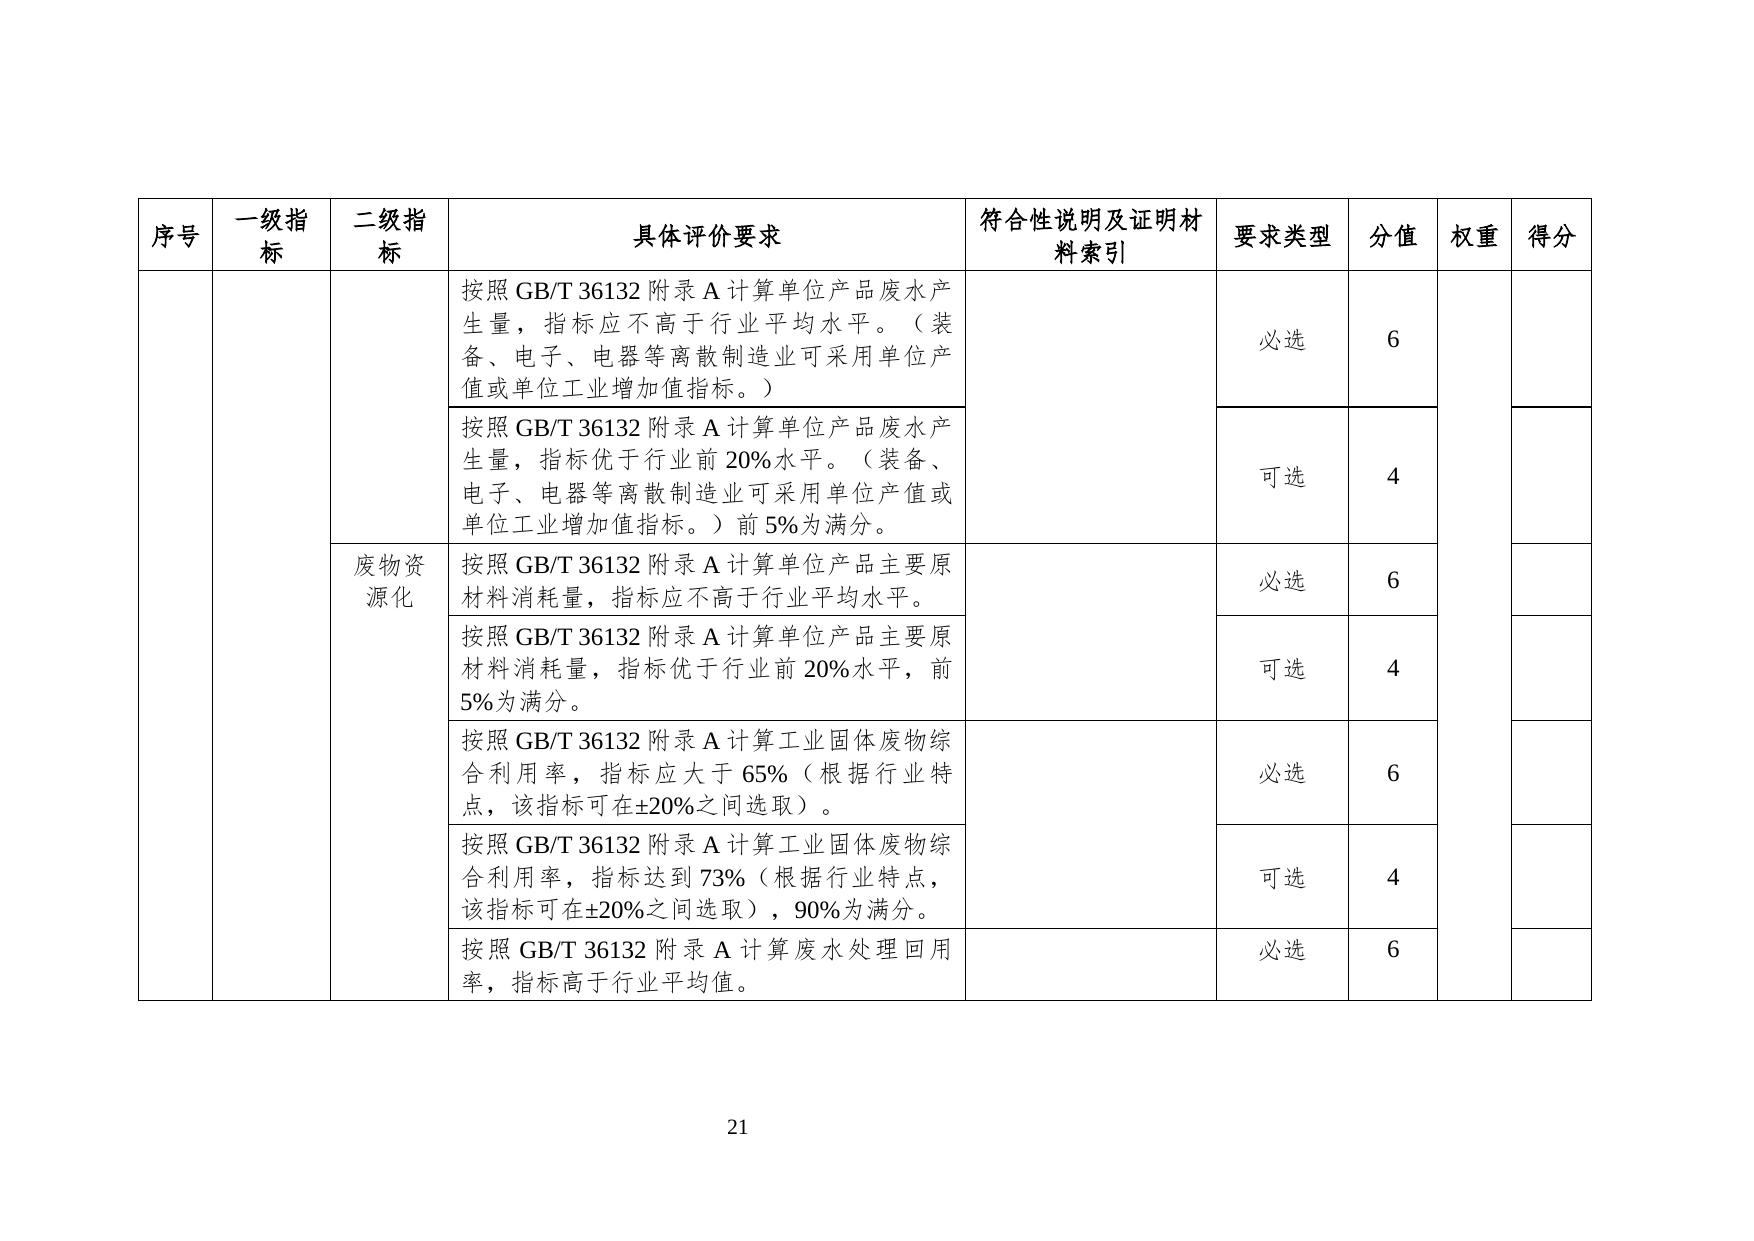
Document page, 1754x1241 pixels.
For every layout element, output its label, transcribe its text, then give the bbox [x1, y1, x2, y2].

table_cell 4 [1349, 616, 1437, 719]
table_cell 必选 [1217, 271, 1348, 406]
table_cell 4 [1349, 825, 1437, 928]
table_header 分值 [1349, 199, 1437, 269]
table_cell 6 [1349, 929, 1437, 1000]
table_header 二级指标 [331, 199, 448, 269]
table_cell 按照GB/T 36132附录A计算单位产品主要原材料消耗量，指标应不高于行业平均水平。 [449, 544, 965, 615]
table_cell 按照GB/T 36132附录A计算单位产品废水产生量，指标优于行业前20%水平。（装备、电子、电器等离散制造业可采用单位产值或单位工业增加值指标。）前5%为满分。 [449, 408, 965, 543]
table_cell 按照GB/T 36132附录A计算单位产品废水产生量，指标应不高于行业平均水平。（装备、电子、电器等离散制造业可采用单位产值或单位工业增加值指标。） [449, 271, 965, 406]
table_cell 必选 [1217, 929, 1348, 1000]
table_cell 按照GB/T 36132附录A计算工业固体废物综合利用率，指标达到73%（根据行业特点，该指标可在±20%之间选取），90%为满分。 [449, 825, 965, 928]
table_header 序号 [139, 199, 212, 269]
table_cell [966, 721, 1216, 928]
table_cell [1512, 408, 1591, 543]
table_header 要求类型 [1217, 199, 1348, 269]
table_cell 可选 [1217, 408, 1348, 543]
table_cell 4 [1349, 408, 1437, 543]
table_header 权重 [1438, 199, 1511, 269]
table_cell 6 [1349, 271, 1437, 406]
table_header 符合性说明及证明材料索引 [966, 199, 1216, 269]
table_header 具体评价要求 [449, 199, 965, 269]
table_cell 按照GB/T 36132附录A计算废水处理回用率，指标高于行业平均值。 [449, 929, 965, 1000]
table_cell 6 [1349, 544, 1437, 615]
table_cell 必选 [1217, 721, 1348, 824]
table_cell 可选 [1217, 616, 1348, 719]
table_cell [1512, 271, 1591, 406]
table_cell [1512, 721, 1591, 824]
table_cell 必选 [1217, 544, 1348, 615]
table_cell 6 [1349, 721, 1437, 824]
table_cell [1512, 544, 1591, 615]
table_cell [966, 544, 1216, 719]
table_cell 废物资源化 [331, 544, 448, 1000]
table_cell 按照GB/T 36132附录A计算单位产品主要原材料消耗量，指标优于行业前20%水平，前5%为满分。 [449, 616, 965, 719]
table_cell [966, 929, 1216, 1000]
table_cell [1512, 825, 1591, 928]
table_header 一级指标 [213, 199, 330, 269]
table_header 得分 [1512, 199, 1591, 269]
table_cell [1512, 929, 1591, 1000]
table_cell [1512, 616, 1591, 719]
table_cell [966, 271, 1216, 543]
table_cell 可选 [1217, 825, 1348, 928]
table_cell 按照GB/T 36132附录A计算工业固体废物综合利用率，指标应大于65%（根据行业特点，该指标可在±20%之间选取）。 [449, 721, 965, 824]
